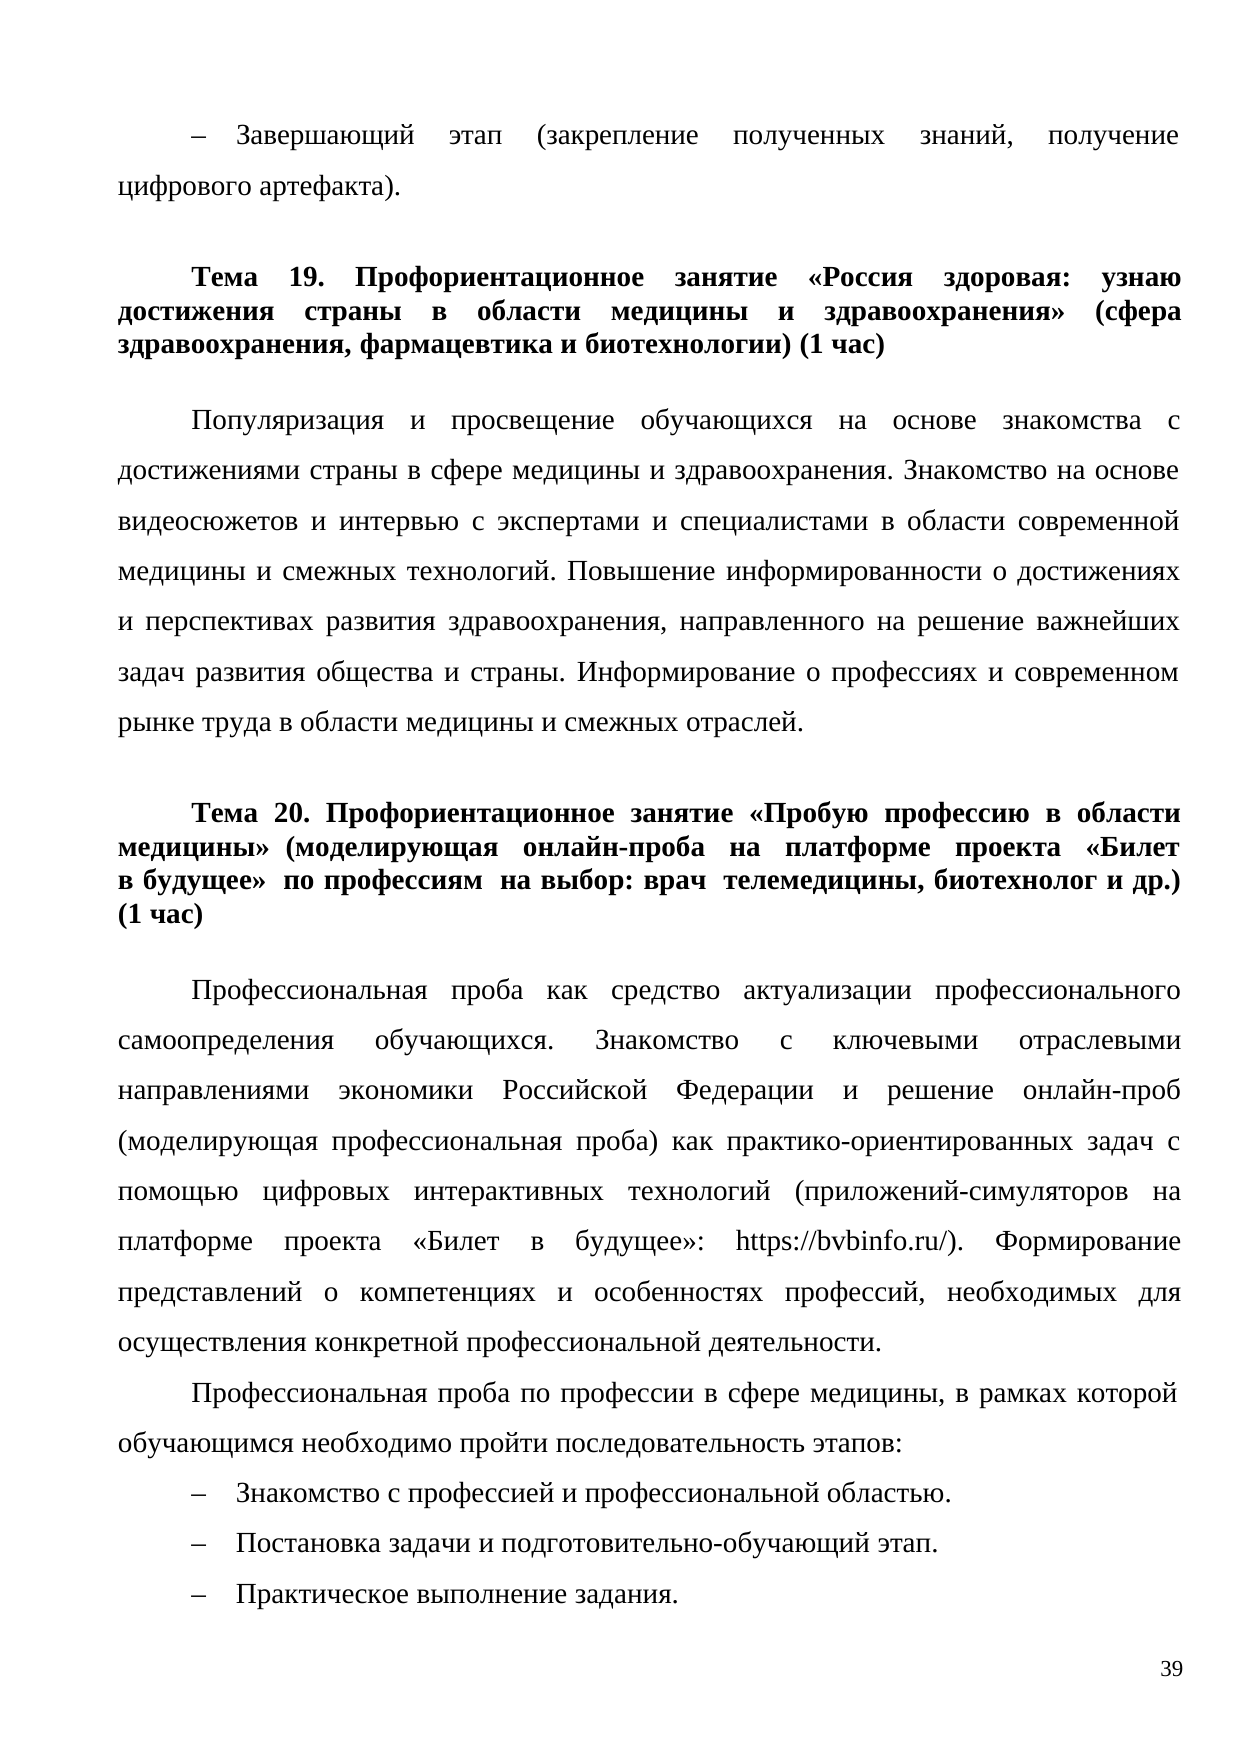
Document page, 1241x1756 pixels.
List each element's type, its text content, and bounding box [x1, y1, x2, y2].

text Профессиональная проба как средство актуализации профессионального самоопределения обучающихся. Знакомство с ключевыми отраслевыми направлениями экономики Российской Федерации и решение онлайн-проб (моделирующая профессиональная проба) как практико-ориентированных задач с помощью цифровых интерактивных технологий (приложений-симуляторов на платформе проекта «Билет в будущее»: https://bvbinfo.ru/). Формирование представлений о компетенциях и особенностях профессий, необходимых для осуществления конкретной профессиональной деятельности. [118, 972, 1181, 1357]
list Знакомство с профессией и профессиональной областью. [191, 1475, 1194, 1509]
list Завершающий этап (закрепление полученных знаний, получение цифрового артефакта). [118, 117, 1179, 202]
text Популяризация и просвещение обучающихся на основе знакомства с достижениями страны в сфере медицины и здравоохранения. Знакомство на основе видеосюжетов и интервью с экспертами и специалистами в области современной медицины и смежных технологий. Повышение информированности о достижениях и перспективах развития здравоохранения, направленного на решение важнейших задач развития общества и страны. Информирование о профессиях и современном рынке труда в области медицины и смежных отраслей. [118, 402, 1180, 737]
list Постановка задачи и подготовительно-обучающий этап. [191, 1526, 1194, 1559]
text Профессиональная проба по профессии в сфере медицины, в рамках которой обучающимся необходимо пройти последовательность этапов: [118, 1375, 1179, 1458]
subtitle Тема 20. Профориентационное занятие «Пробую профессию в области медицины» (моделирующая онлайн-проба на платформе проекта «Билет в будущее» по профессиям на выбор: врач телемедицины, биотехнолог и др.) (1 час) [118, 795, 1181, 929]
subtitle Тема 19. Профориентационное занятие «Россия здоровая: узнаю достижения страны в области медицины и здравоохранения» (сфера здравоохранения, фармацевтика и биотехнологии) (1 час) [118, 259, 1181, 360]
list Практическое выполнение задания. [191, 1576, 1194, 1609]
